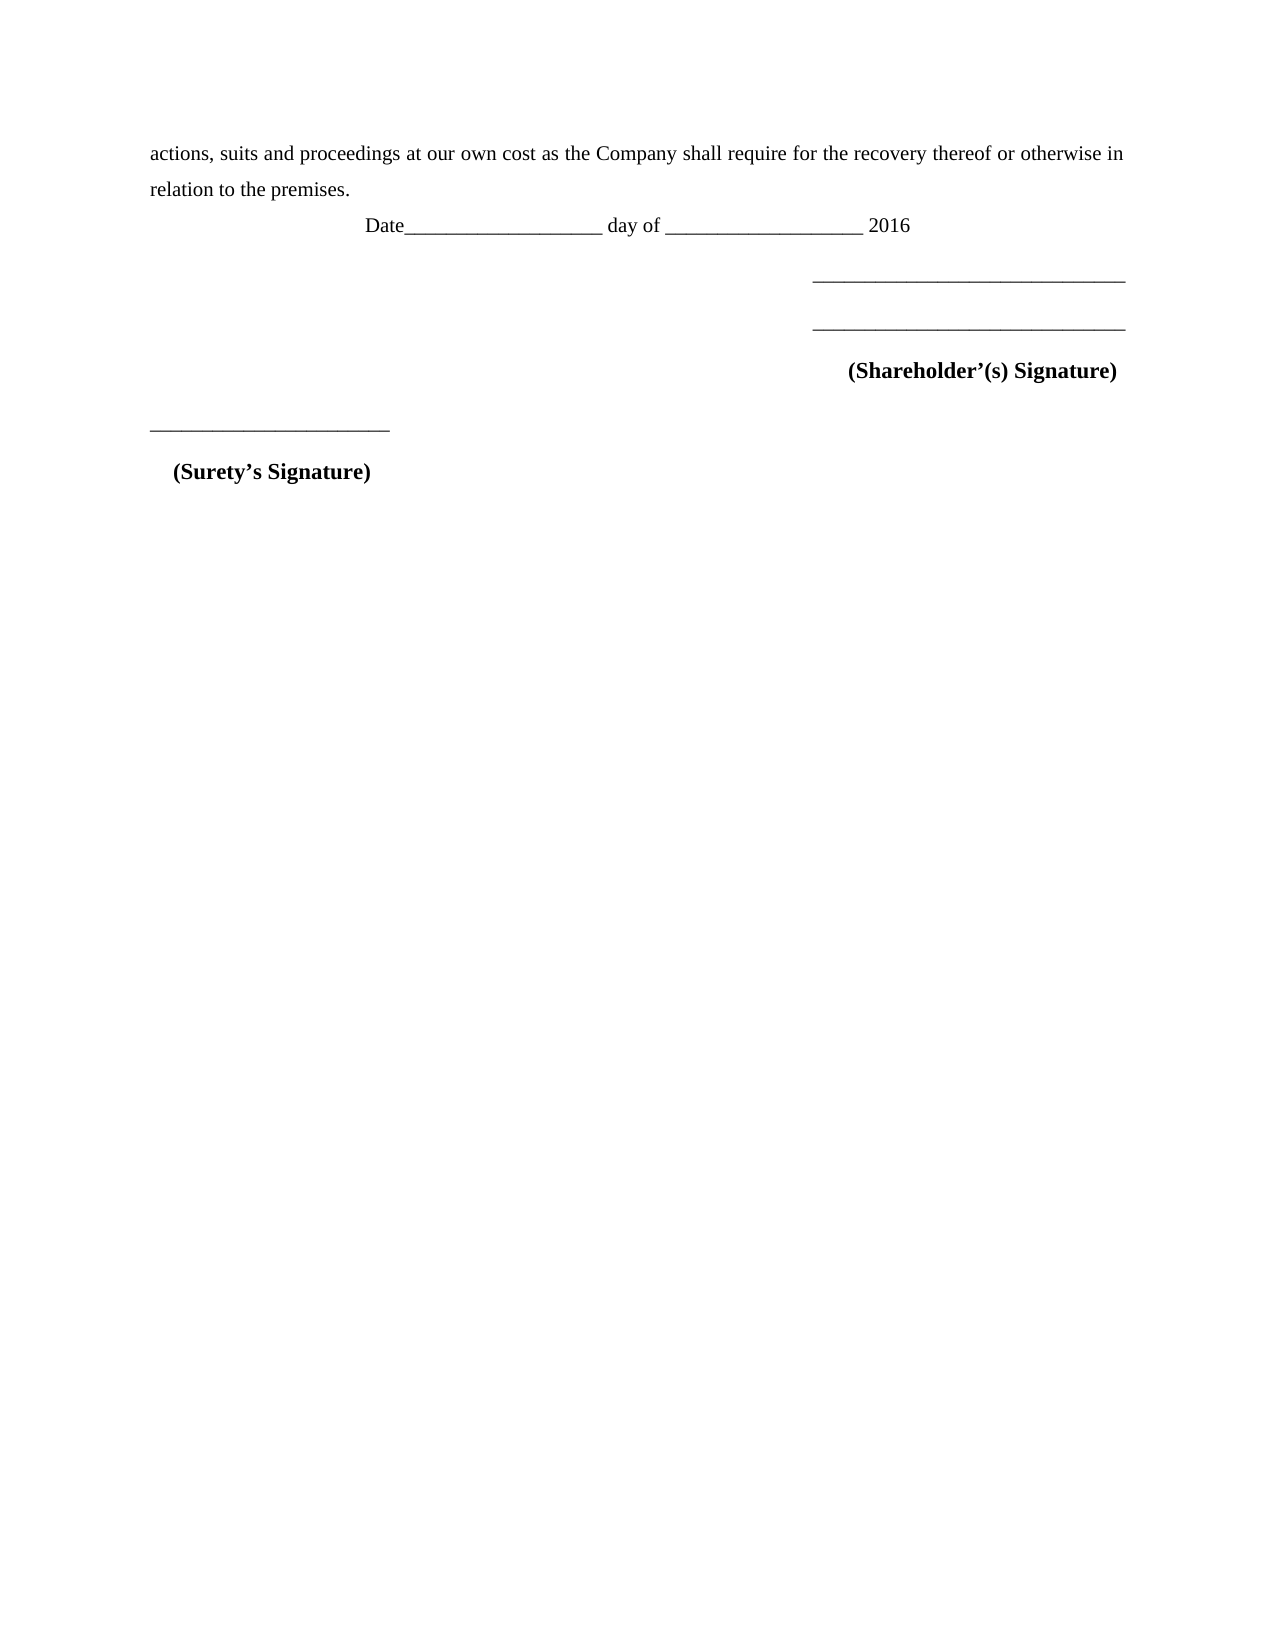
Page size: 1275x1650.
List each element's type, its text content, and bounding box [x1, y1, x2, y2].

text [150, 141, 1125, 201]
text (Surety’s Signature) [150, 458, 1125, 484]
text Date___________________ day of ___________________ 2016 [150, 213, 1125, 237]
text ______________________________ [150, 261, 1125, 285]
text ______________________________ [150, 309, 1125, 333]
text (Shareholder’(s) Signature) [150, 357, 1125, 383]
text _______________________ [150, 410, 1125, 434]
